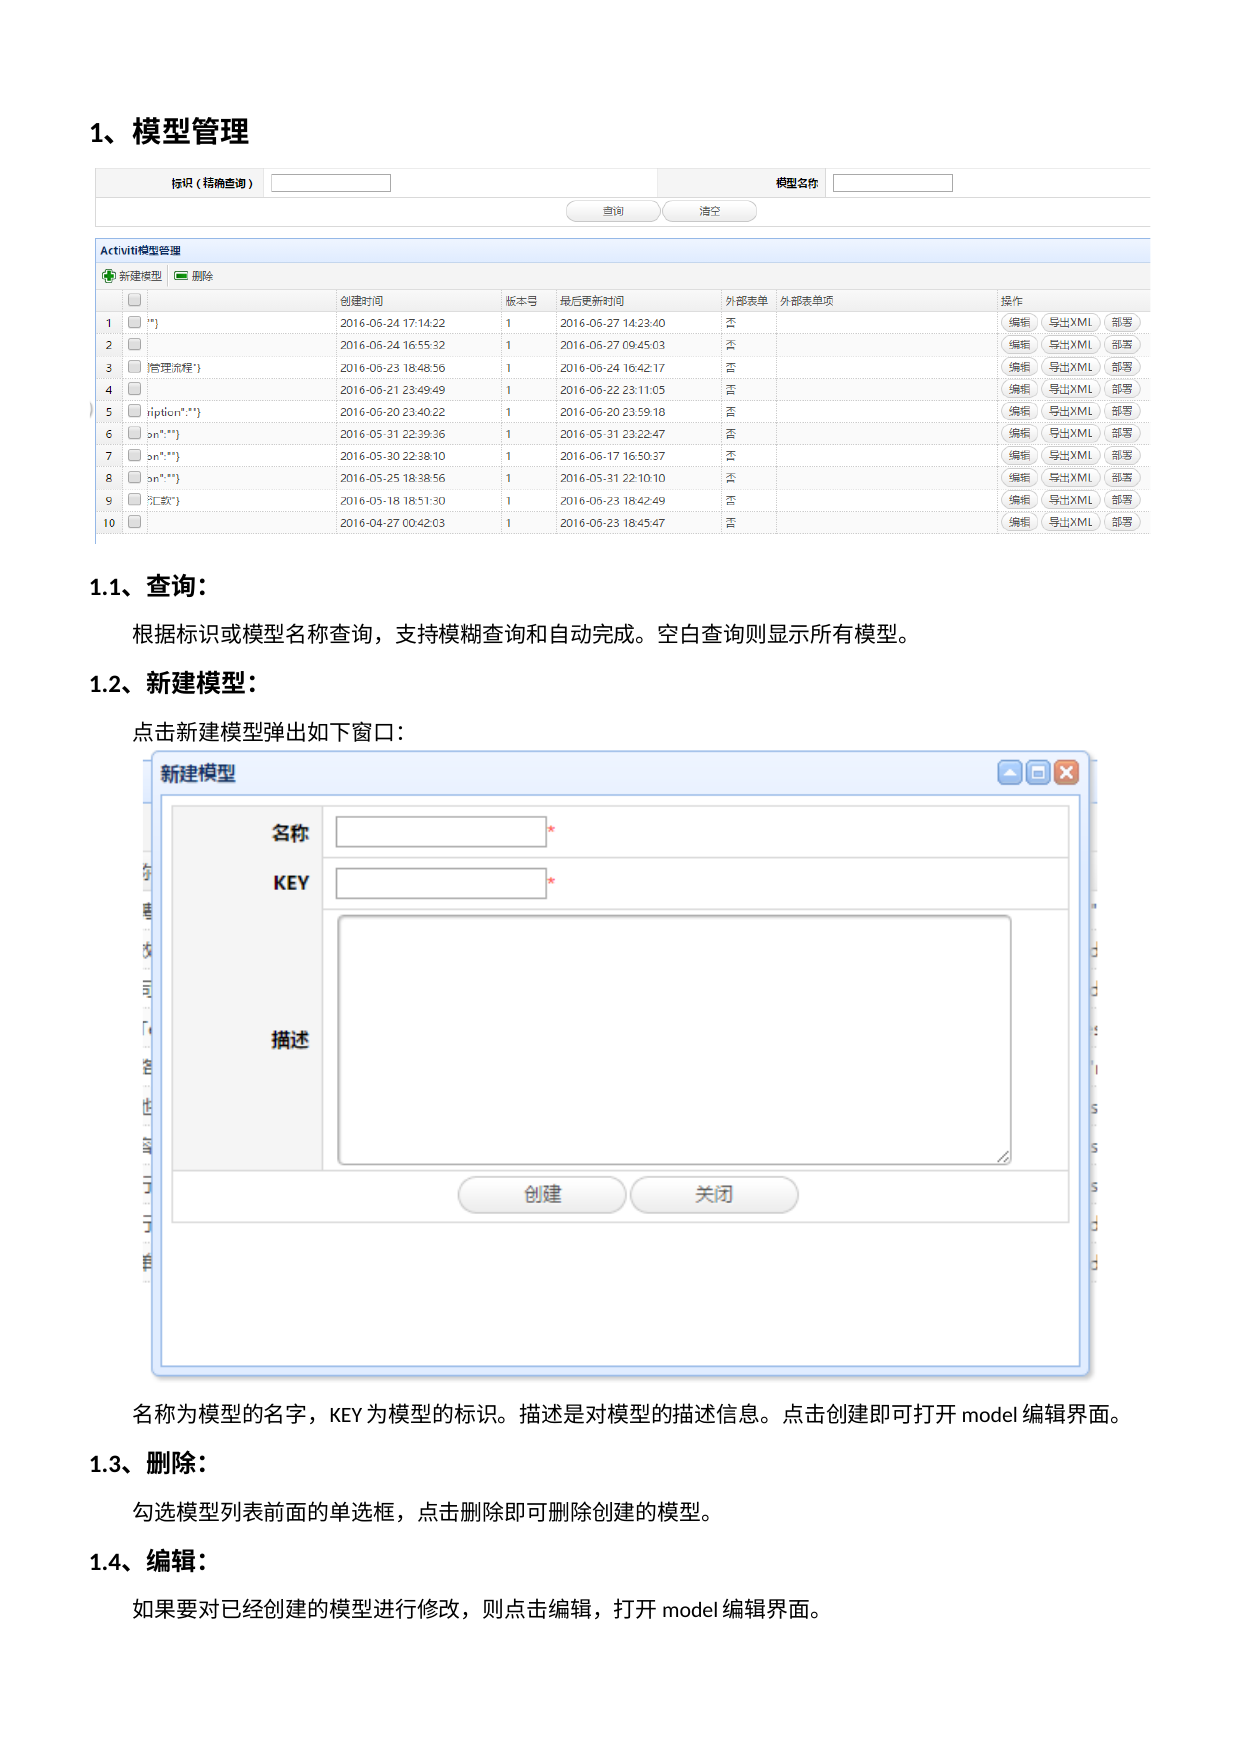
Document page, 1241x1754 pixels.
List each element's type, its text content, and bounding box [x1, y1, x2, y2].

text 勾选模型列表前面的单选框，点击删除即可删除创建的模型。 [89, 1494, 1152, 1527]
text 1.1、查询： [89, 552, 1152, 617]
picture [142, 747, 1098, 1383]
text 1.4、编辑： [89, 1527, 1152, 1592]
text 名称为模型的名字，KEY为模型的标识。描述是对模型的描述信息。点击创建即可打开model编辑界面。 [89, 1397, 1152, 1429]
picture [89, 162, 1151, 544]
text 1.3、删除： [89, 1429, 1152, 1494]
text 点击新建模型弹出如下窗口： [89, 714, 1152, 747]
text 如果要对已经创建的模型进行修改，则点击编辑，打开model编辑界面。 [89, 1592, 1152, 1624]
text 1.2、新建模型： [89, 649, 1152, 714]
text 根据标识或模型名称查询，支持模糊查询和自动完成。空白查询则显示所有模型。 [89, 617, 1152, 649]
text 1、模型管理 [89, 97, 1152, 162]
